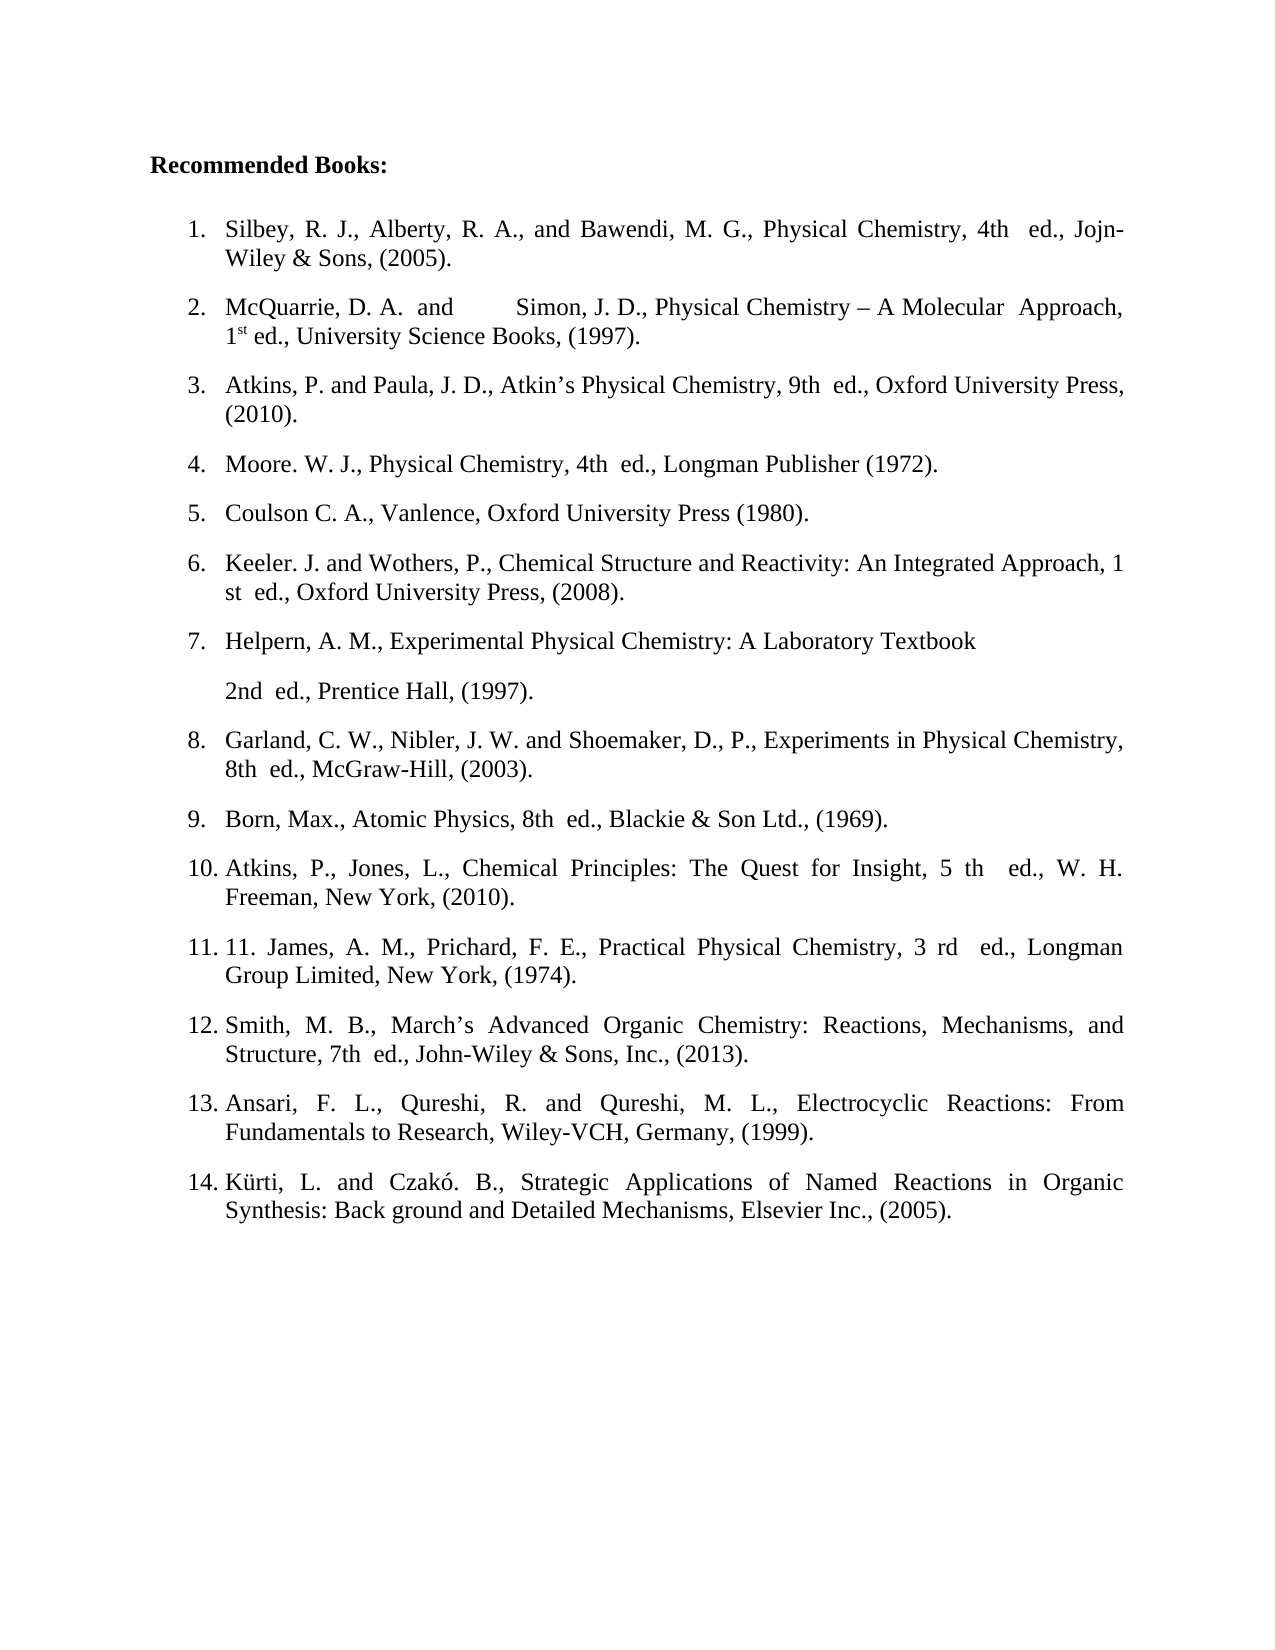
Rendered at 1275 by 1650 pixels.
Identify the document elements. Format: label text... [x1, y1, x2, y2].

list Garland, C. W., Nibler, J. W. and Shoemaker, D., P., Experiments in Physical Chemistry, 8th ed., McGraw-Hill, (2003). [187, 726, 1125, 783]
text Recommended Books: [150, 150, 1125, 179]
list Smith, M. B., March’s Advanced Organic Chemistry: Reactions, Mechanisms, and Structure, 7th ed., John-Wiley & Sons, Inc., (2013). [187, 1010, 1125, 1068]
text 2nd ed., Prentice Hall, (1997). [225, 676, 1125, 705]
list Coulson C. A., Vanlence, Oxford University Press (1980). [187, 498, 1125, 527]
list McQuarrie, D. A. and Simon, J. D., Physical Chemistry – A Molecular Approach, 1st ed., University Science Books, (1997). [187, 292, 1125, 350]
list Atkins, P., Jones, L., Chemical Principles: The Quest for Insight, 5 th ed., W. H. Freeman, New York, (2010). [187, 853, 1125, 911]
list Helpern, A. M., Experimental Physical Chemistry: A Laboratory Textbook [187, 626, 1125, 655]
list Atkins, P. and Paula, J. D., Atkin’s Physical Chemistry, 9th ed., Oxford University Press, (2010). [187, 371, 1125, 428]
list Kürti, L. and Czakó. B., Strategic Applications of Named Reactions in Organic Synthesis: Back ground and Detailed Mechanisms, Elsevier Inc., (2005). [187, 1167, 1125, 1224]
list Keeler. J. and Wothers, P., Chemical Structure and Reactivity: An Integrated Approach, 1 st ed., Oxford University Press, (2008). [187, 548, 1125, 606]
list 11. James, A. M., Prichard, F. E., Practical Physical Chemistry, 3 rd ed., Longman Group Limited, New York, (1974). [187, 932, 1125, 989]
list Born, Max., Atomic Physics, 8th ed., Blackie & Son Ltd., (1969). [187, 804, 1125, 833]
list Moore. W. J., Physical Chemistry, 4th ed., Longman Publisher (1972). [187, 449, 1125, 478]
list Ansari, F. L., Qureshi, R. and Qureshi, M. L., Electrocyclic Reactions: From Fundamentals to Research, Wiley-VCH, Germany, (1999). [187, 1088, 1125, 1146]
list Silbey, R. J., Alberty, R. A., and Bawendi, M. G., Physical Chemistry, 4th ed., Jojn-Wiley & Sons, (2005). [187, 214, 1125, 271]
